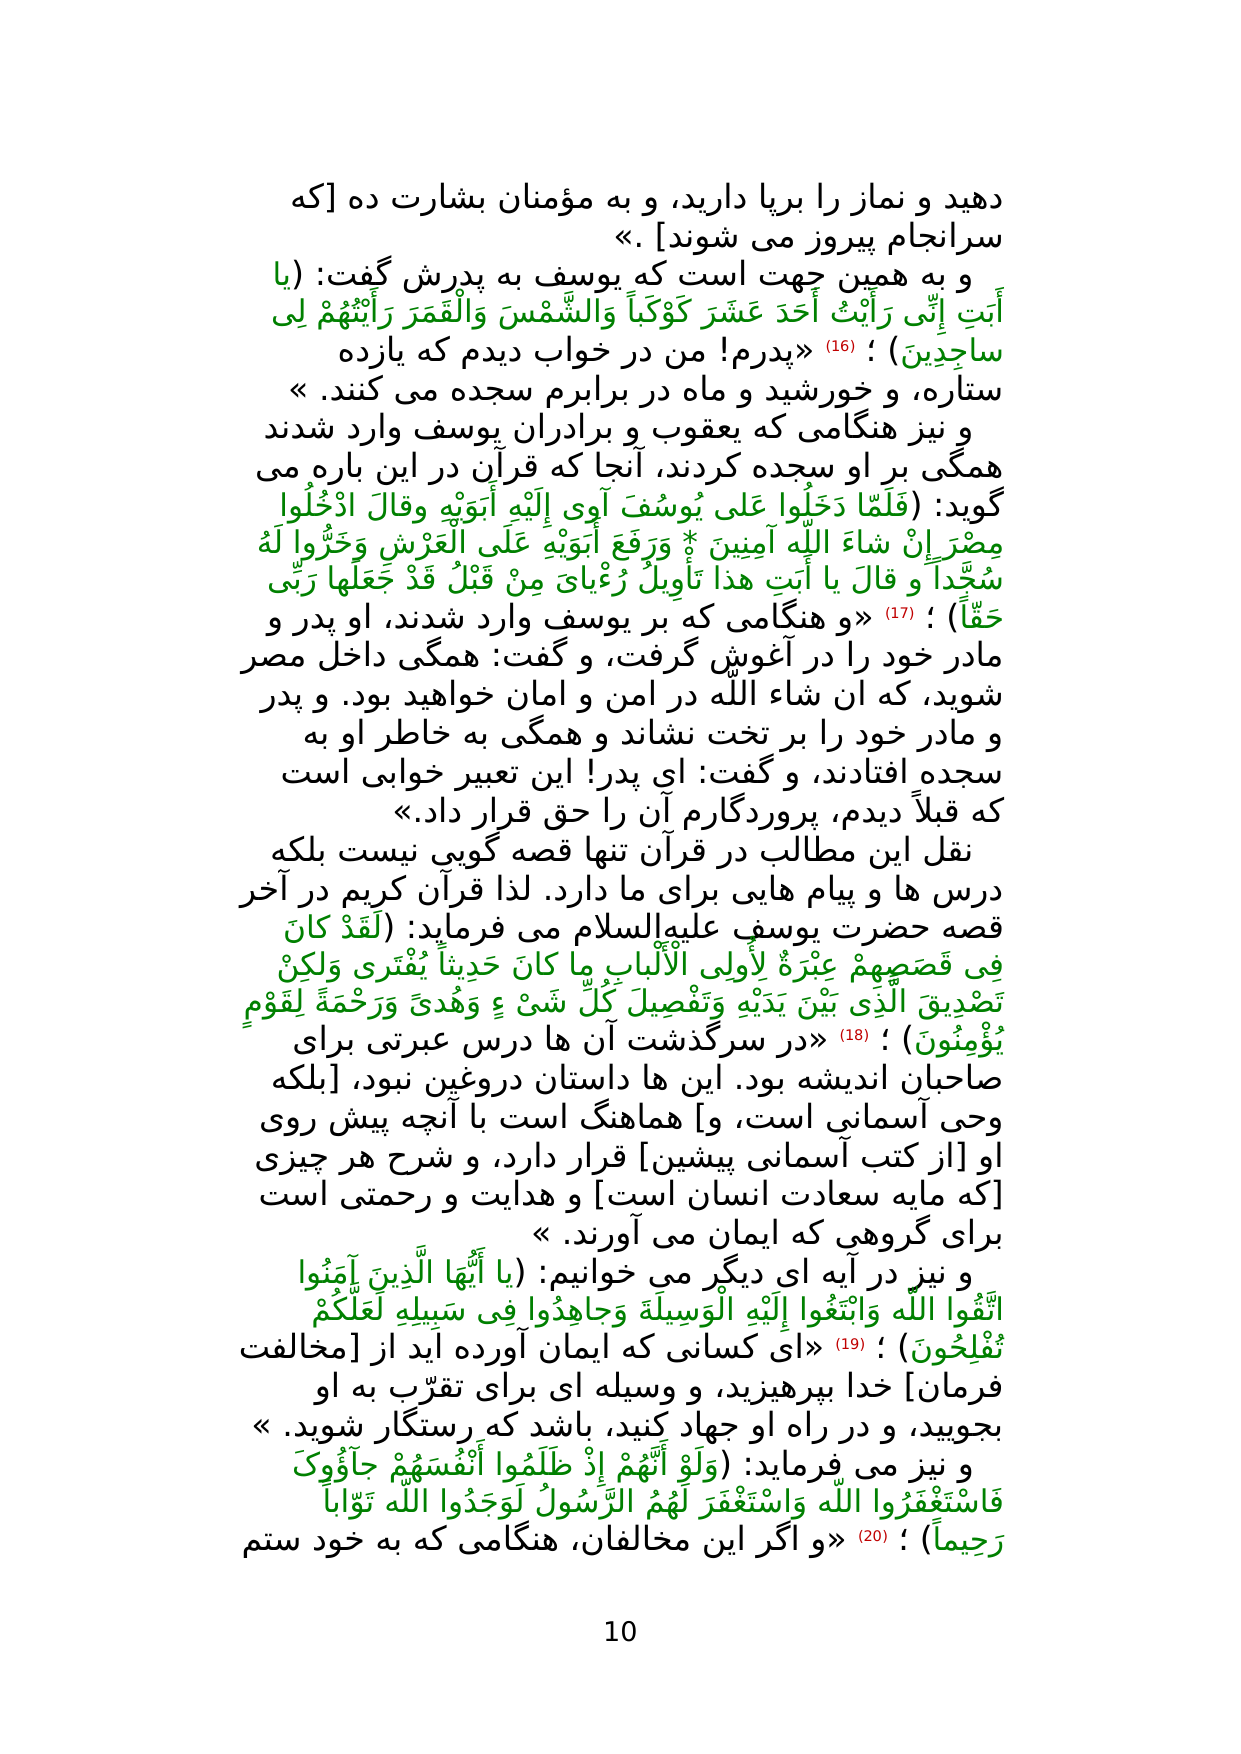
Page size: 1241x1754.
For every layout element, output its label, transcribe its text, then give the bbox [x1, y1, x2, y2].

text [236, 1444, 1004, 1558]
text نقل این مطالب در قرآن تنها قصه گویی نیست بلکه درس ها و پیام هایی برای ما دارد. لذا قرآن کریم در آخر قصه حضرت یوسف عليه‌السلام می فرماید: (لَقَدْ کانَ فِی قَصَصِهِمْ عِبْرَةٌ لِأُولِی الْأَلْبابِ ما کانَ حَدِیثاً یُفْتَری وَلکِنْ تَصْدِیقَ الَّذِی بَیْنَ یَدَیْهِ وَتَفْصِیلَ کُلِّ شَیْ ءٍ وَهُدیً وَرَحْمَةً لِقَوْمٍ یُؤْمِنُونَ) ؛ (18) «در سرگذشت آن ها درس عبرتی برای صاحبان اندیشه بود. این ها داستان دروغین نبود، [بلکه وحی آسمانی است، و] هماهنگ است با آنچه پیش روی او [از کتب آسمانی پیشین] قرار دارد، و شرح هر چیزی [که مایه سعادت انسان است] و هدایت و رحمتی است برای گروهی که ایمان می آورند. » [236, 830, 1004, 1253]
text و نیز هنگامی که یعقوب و برادران یوسف وارد شدند همگی بر او سجده کردند، آنجا که قرآن در این باره می گوید: (فَلَمّا دَخَلُوا عَلی یُوسُفَ آوی إِلَیْهِ أَبَوَیْهِ وقالَ ادْخُلُوا مِصْرَ إِنْ شاءَ اللّه آمِنِینَ * وَرَفَعَ أَبَوَیْهِ عَلَی الْعَرْشِ وَخَرُّوا لَهُ سُجَّداً و قالَ یا أَبَتِ هذا تَأْوِیلُ رُءْیایَ مِنْ قَبْلُ قَدْ جَعَلَها رَبِّی حَقّاً) ؛ (17) «و هنگامی که بر یوسف وارد شدند، او پدر و مادر خود را در آغوش گرفت، و گفت: همگی داخل مصر شوید، که ان شاء اللّه در امن و امان خواهید بود. و پدر و مادر خود را بر تخت نشاند و همگی به خاطر او به سجده افتادند، و گفت: ای پدر! این تعبیر خوابی است که قبلاً دیدم، پروردگارم آن را حق قرار داد.» [236, 408, 1004, 830]
text و نیز در آیه ای دیگر می خوانیم: (یا أَیُّهَا الَّذِینَ آمَنُوا اتَّقُوا اللّه وَابْتَغُوا إِلَیْهِ الْوَسِیلَةَ وَجاهِدُوا فِی سَبِیلِهِ لَعَلَّکُمْ تُفْلِحُونَ) ؛ (19) «ای کسانی که ایمان آورده اید از [مخالفت فرمان] خدا بپرهیزید، و وسیله ای برای تقرّب به او بجویید، و در راه او جهاد کنید، باشد که رستگار شوید. » [236, 1253, 1004, 1444]
text و به همین جهت است که یوسف به پدرش گفت: (یا أَبَتِ إِنِّی رَأَیْتُ أَحَدَ عَشَرَ کَوْکَباً وَالشَّمْسَ وَالْقَمَرَ رَأَیْتُهُمْ لِی ساجِدِینَ) ؛ (16) «پدرم! من در خواب دیدم که یازده ستاره، و خورشید و ماه در برابرم سجده می کنند. » [236, 255, 1004, 408]
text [236, 177, 1004, 255]
